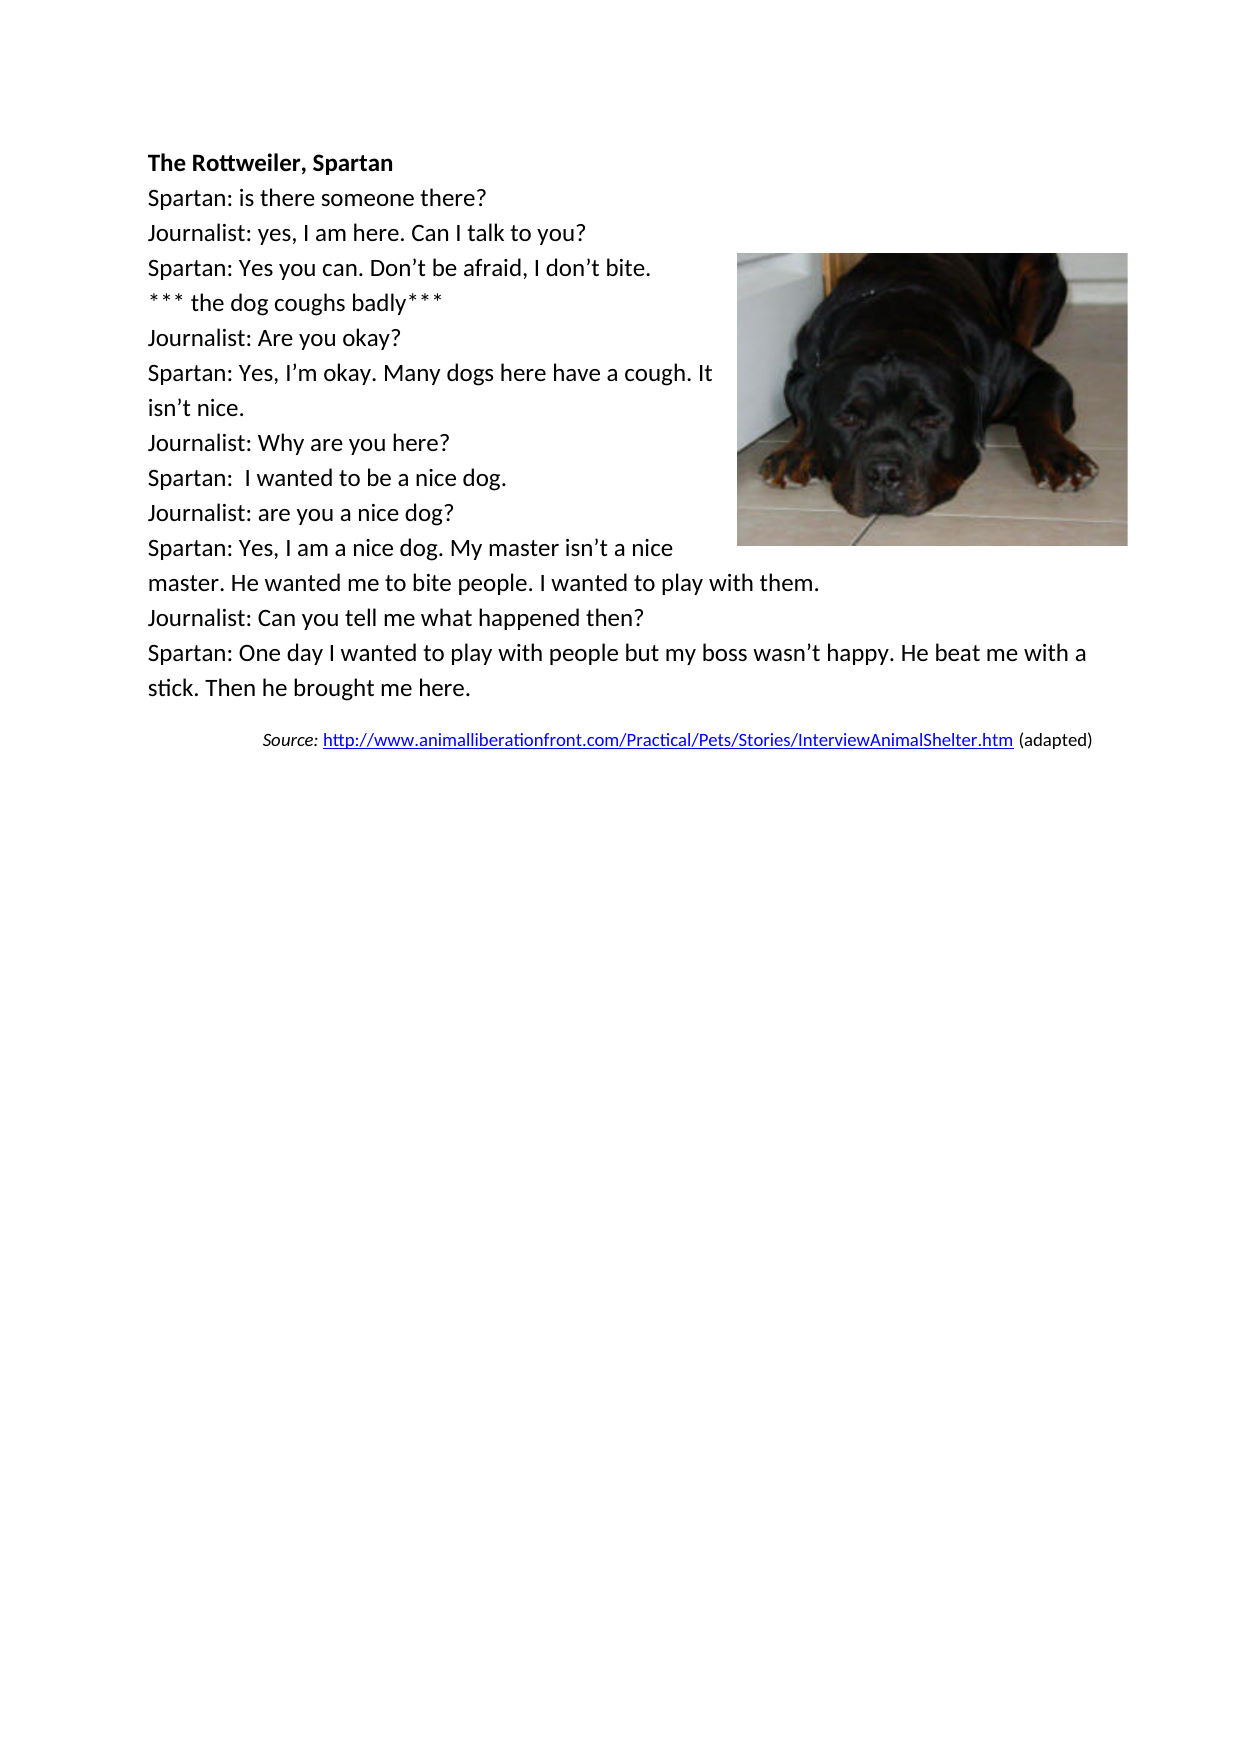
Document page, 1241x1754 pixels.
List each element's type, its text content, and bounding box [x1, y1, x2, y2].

text The Rottweiler, Spartan Spartan: is there someone there? Journalist: yes, I am here. Can I talk to you? Spartan: Yes you can. Don’t be afraid, I don’t bite. *** the dog coughs badly*** Journalist: Are you okay? Spartan: Yes, I’m okay. Many dogs here have a cough. It isn’t nice. Journalist: Why are you here? Spartan: I wanted to be a nice dog. Journalist: are you a nice dog? Spartan: Yes, I am a nice dog. My master isn’t a nice master. He wanted me to bite people. I wanted to play with them. Journalist: Can you tell me what happened then? Spartan: One day I wanted to play with people but my boss wasn’t happy. He beat me with a stick. Then he brought me here. [148, 148, 1093, 703]
picture [737, 253, 1128, 546]
text Source: http://www.animalliberationfront.com/Practical/Pets/Stories/InterviewAnimalShelter.htm (adapted) [148, 728, 1093, 751]
